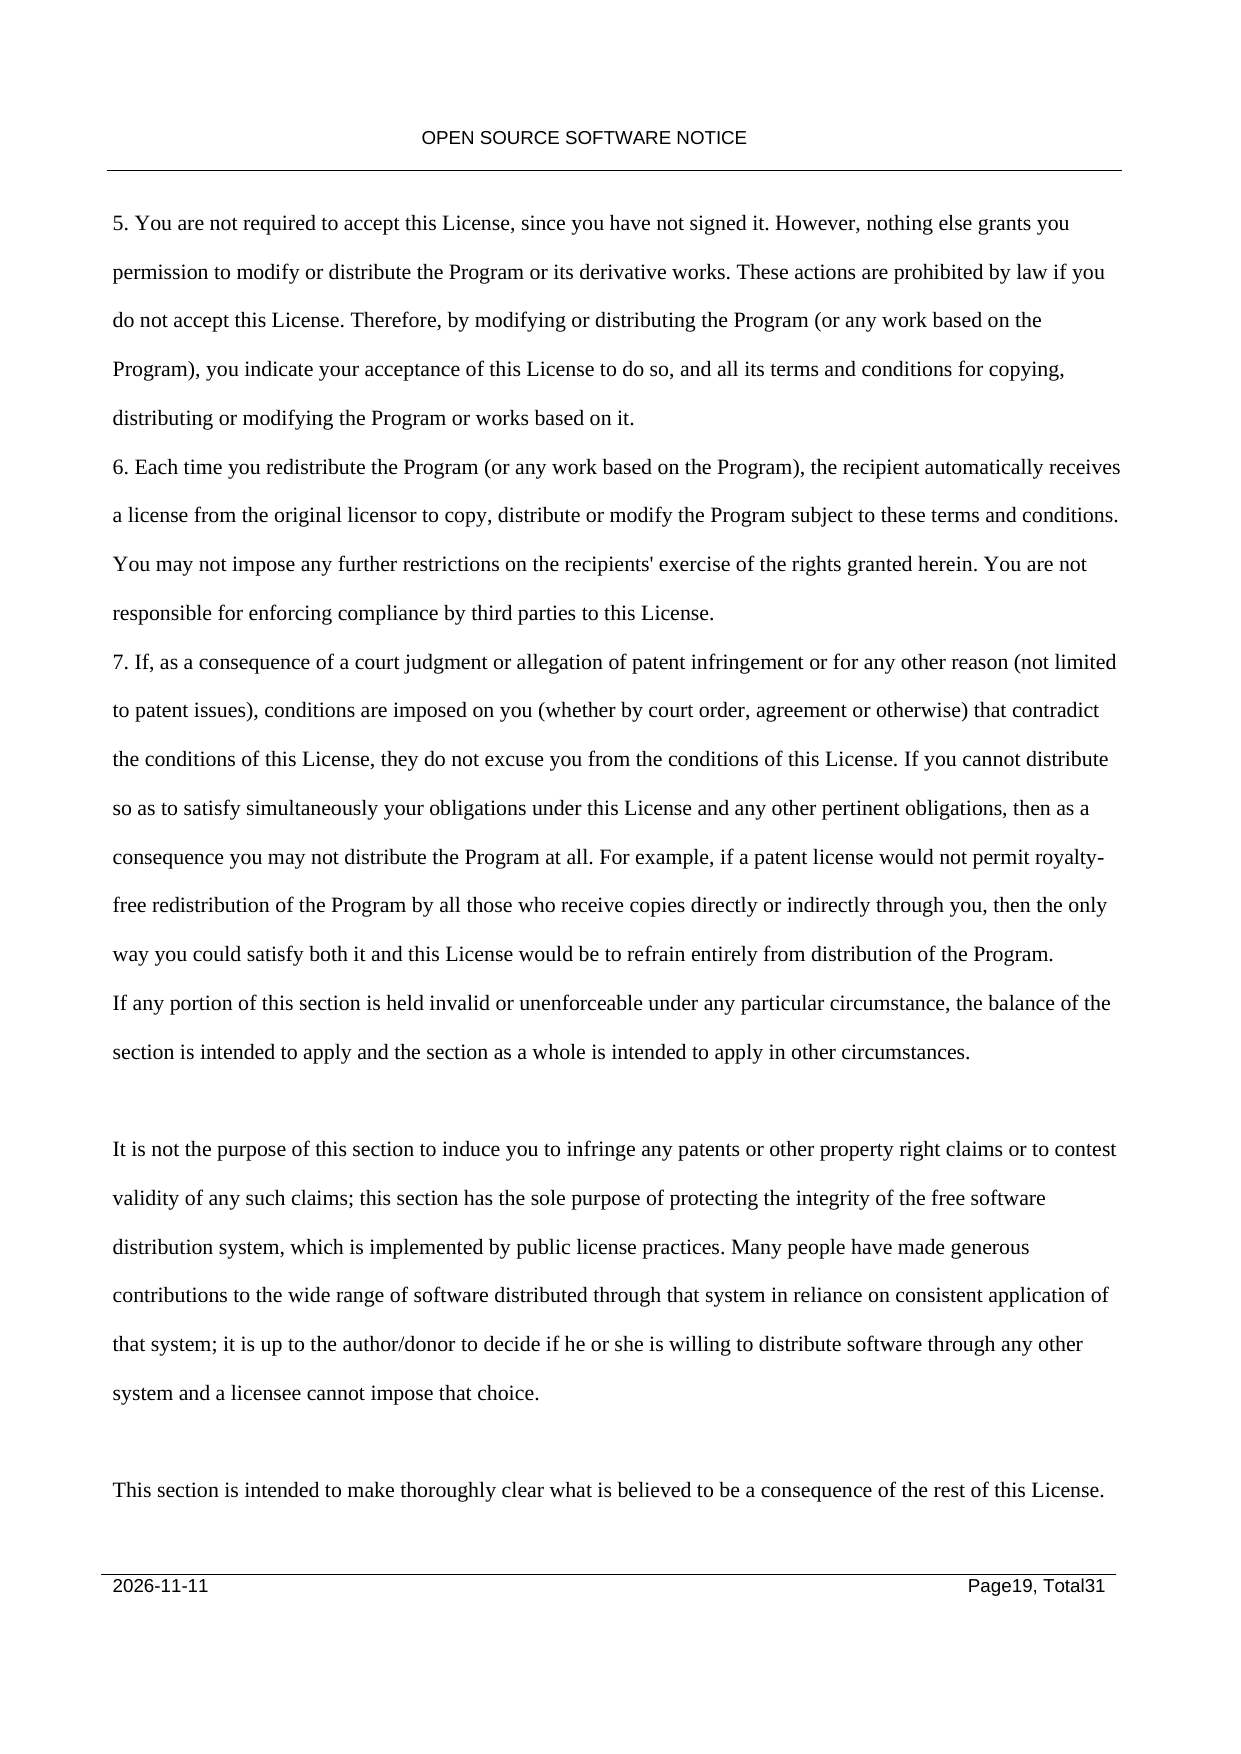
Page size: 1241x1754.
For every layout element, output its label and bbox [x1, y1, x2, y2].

text [112, 206, 1128, 1506]
